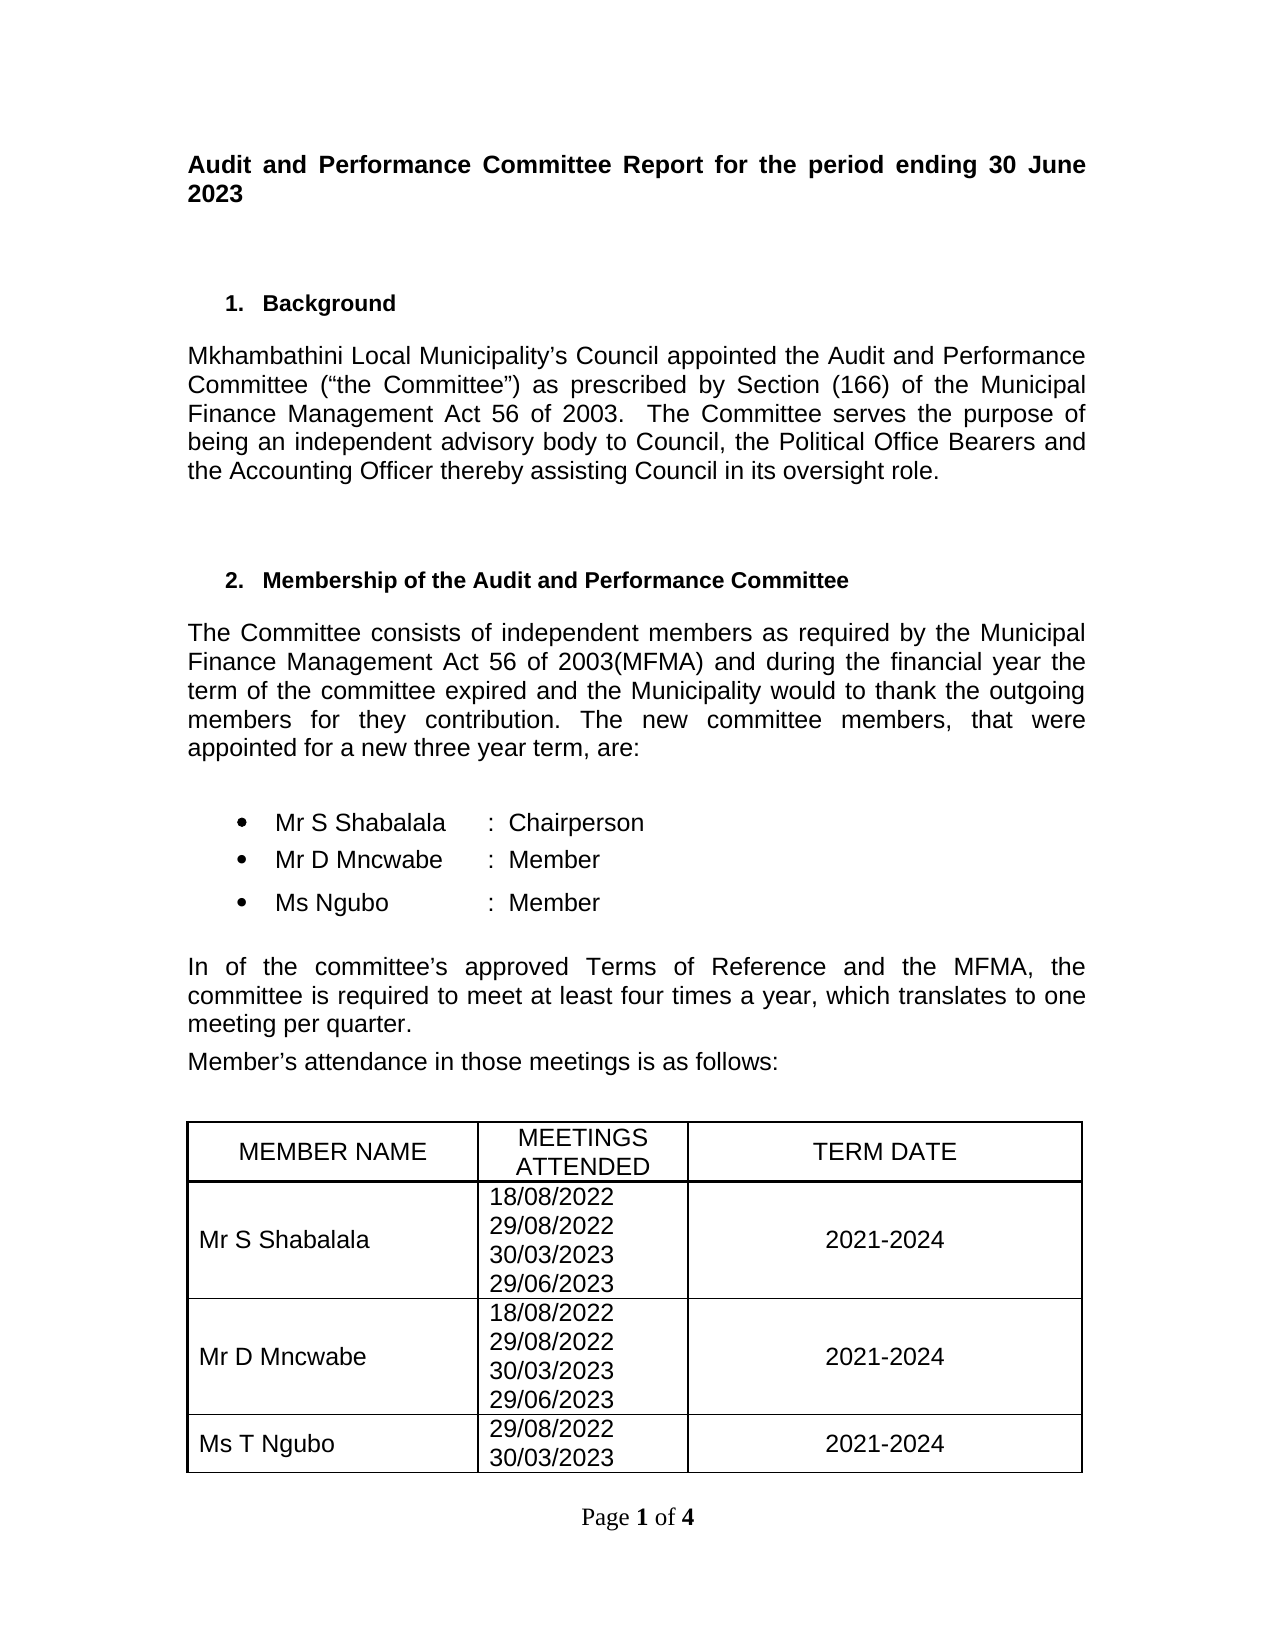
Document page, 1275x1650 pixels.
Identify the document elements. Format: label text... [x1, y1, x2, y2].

table_cell 18/08/2022 29/08/2022 30/03/2023 29/06/2023 [479, 1299, 687, 1413]
table_cell 29/08/2022 30/03/2023 [479, 1415, 687, 1472]
table_header TERM DATE [689, 1123, 1081, 1180]
text Audit and Performance Committee Report for the period ending 30 June 2023 [187, 150, 1087, 207]
table_cell Mr D Mncwabe [189, 1299, 477, 1413]
table_cell 2021-2024 [689, 1299, 1081, 1413]
table_header MEMBER NAME [189, 1123, 477, 1180]
text The Committee consists of independent members as required by the Municipal Finance Management Act 56 of 2003(MFMA) and during the financial year the term of the committee expired and the Municipality would to thank the outgoing members for they contribution. The new committee members, that were appointed for a new three year term, are: [187, 618, 1087, 762]
list Mr D Mncwabe : Member [237, 845, 1087, 873]
text In of the committee’s approved Terms of Reference and the MFMA, the committee is required to meet at least four times a year, which translates to one meeting per quarter. [187, 952, 1087, 1038]
table_header MEETINGS ATTENDED [479, 1123, 687, 1180]
table_cell Ms T Ngubo [189, 1415, 477, 1472]
table_cell 2021-2024 [689, 1183, 1081, 1297]
table_cell 18/08/2022 29/08/2022 30/03/2023 29/06/2023 [479, 1183, 687, 1297]
list Membership of the Audit and Performance Committee [225, 567, 1087, 594]
list Background [225, 290, 1087, 316]
text Member’s attendance in those meetings is as follows: [187, 1047, 1087, 1075]
text Mkhambathini Local Municipality’s Council appointed the Audit and Performance Committee (“the Committee”) as prescribed by Section (166) of the Municipal Finance Management Act 56 of 2003. The Committee serves the purpose of being an independent advisory body to Council, the Political Office Bearers and the Accounting Officer thereby assisting Council in its oversight role. [187, 341, 1087, 485]
list Mr S Shabalala : Chairperson [237, 807, 1087, 836]
table_cell 2021-2024 [689, 1415, 1081, 1472]
list Ms Ngubo : Member [237, 888, 1087, 917]
table_cell Mr S Shabalala [189, 1183, 477, 1297]
